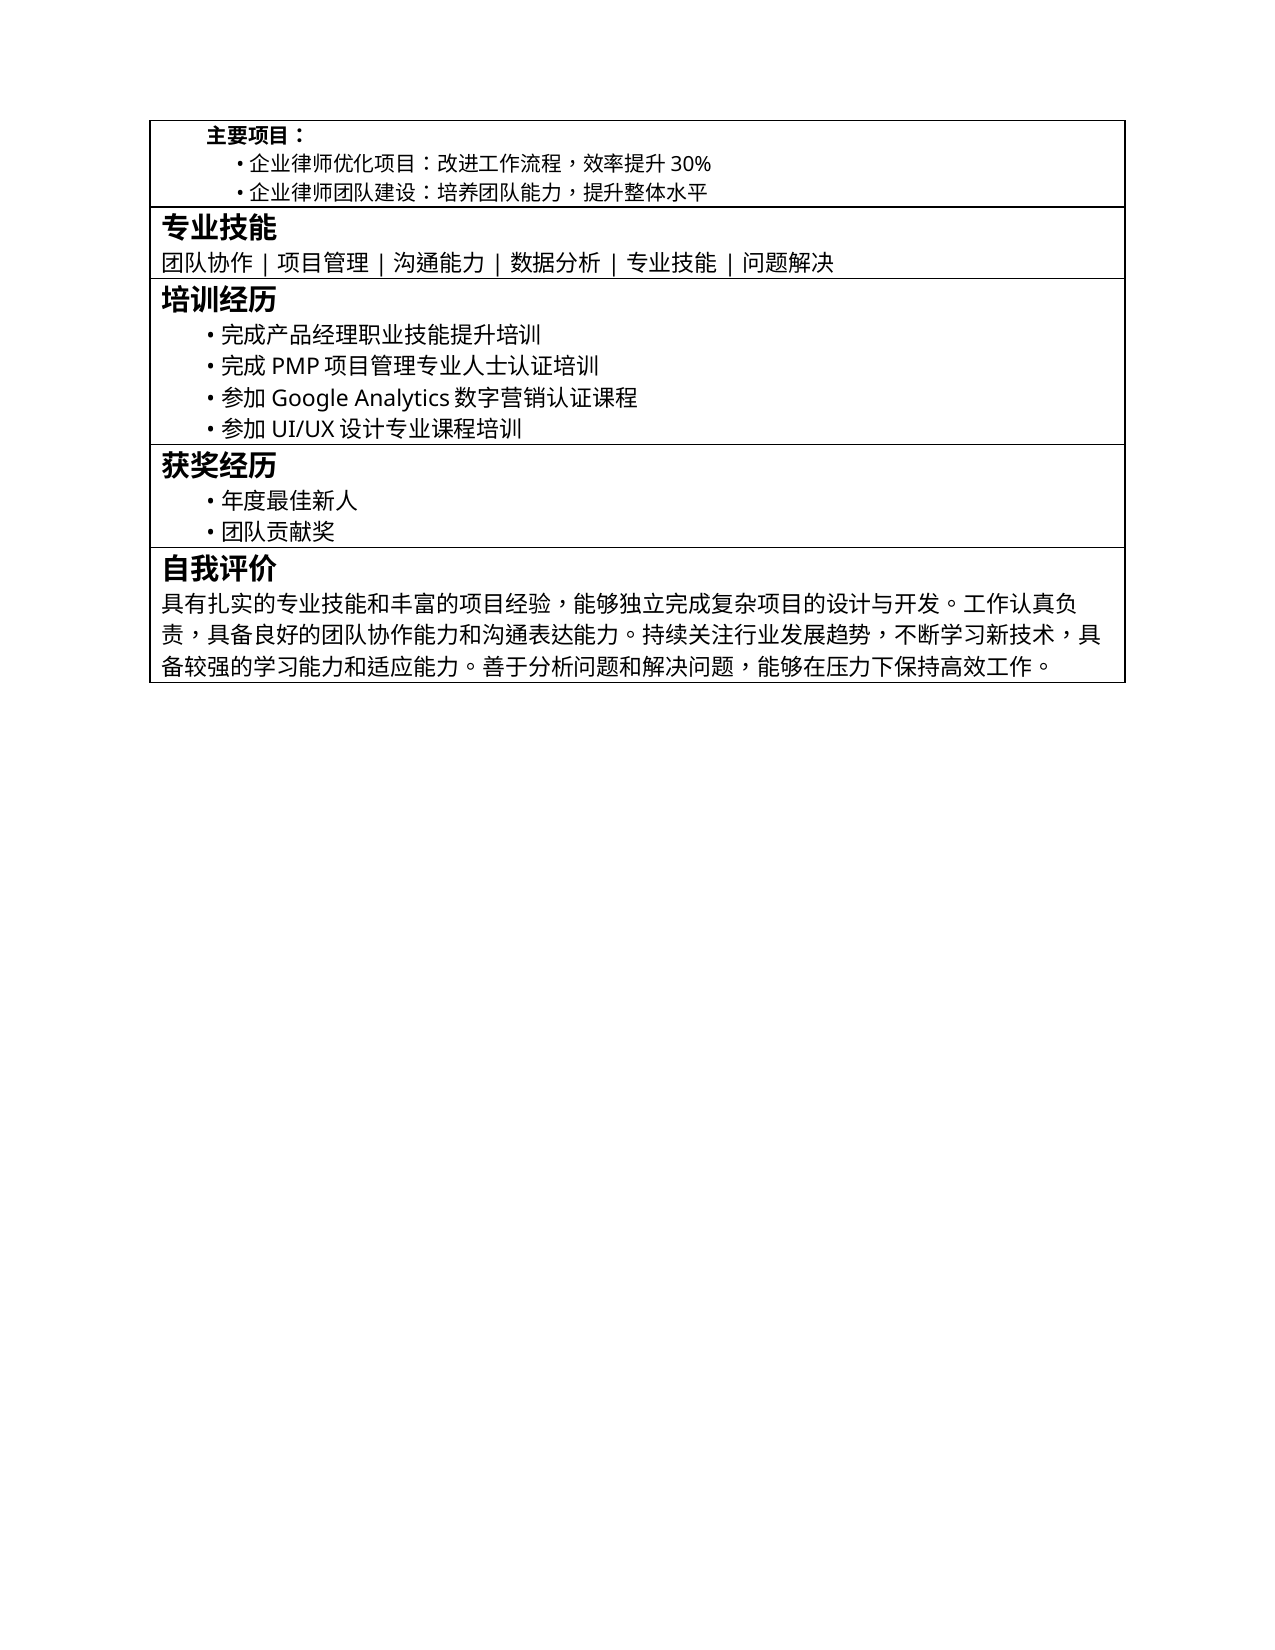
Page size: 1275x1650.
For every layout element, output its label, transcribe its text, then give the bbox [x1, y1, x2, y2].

table_cell 自我评价 具有扎实的专业技能和丰富的项目经验，能够独立完成复杂项目的设计与开发。工作认真负责，具备良好的团队协作能力和沟通表达能力。持续关注行业发展趋势，不断学习新技术，具备较强的学习能力和适应能力。善于分析问题和解决问题，能够在压力下保持高效工作。 [151, 548, 1124, 682]
table_cell 获奖经历 • 年度最佳新人 • 团队贡献奖 [151, 445, 1124, 547]
table_cell 专业技能 团队协作 | 项目管理 | 沟通能力 | 数据分析 | 专业技能 | 问题解决 [151, 208, 1124, 278]
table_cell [151, 121, 1124, 206]
table_cell 培训经历 • 完成产品经理职业技能提升培训 • 完成PMP项目管理专业人士认证培训 • 参加Google Analytics数字营销认证课程 • 参加UI/UX设计专业课程培训 [151, 279, 1124, 444]
